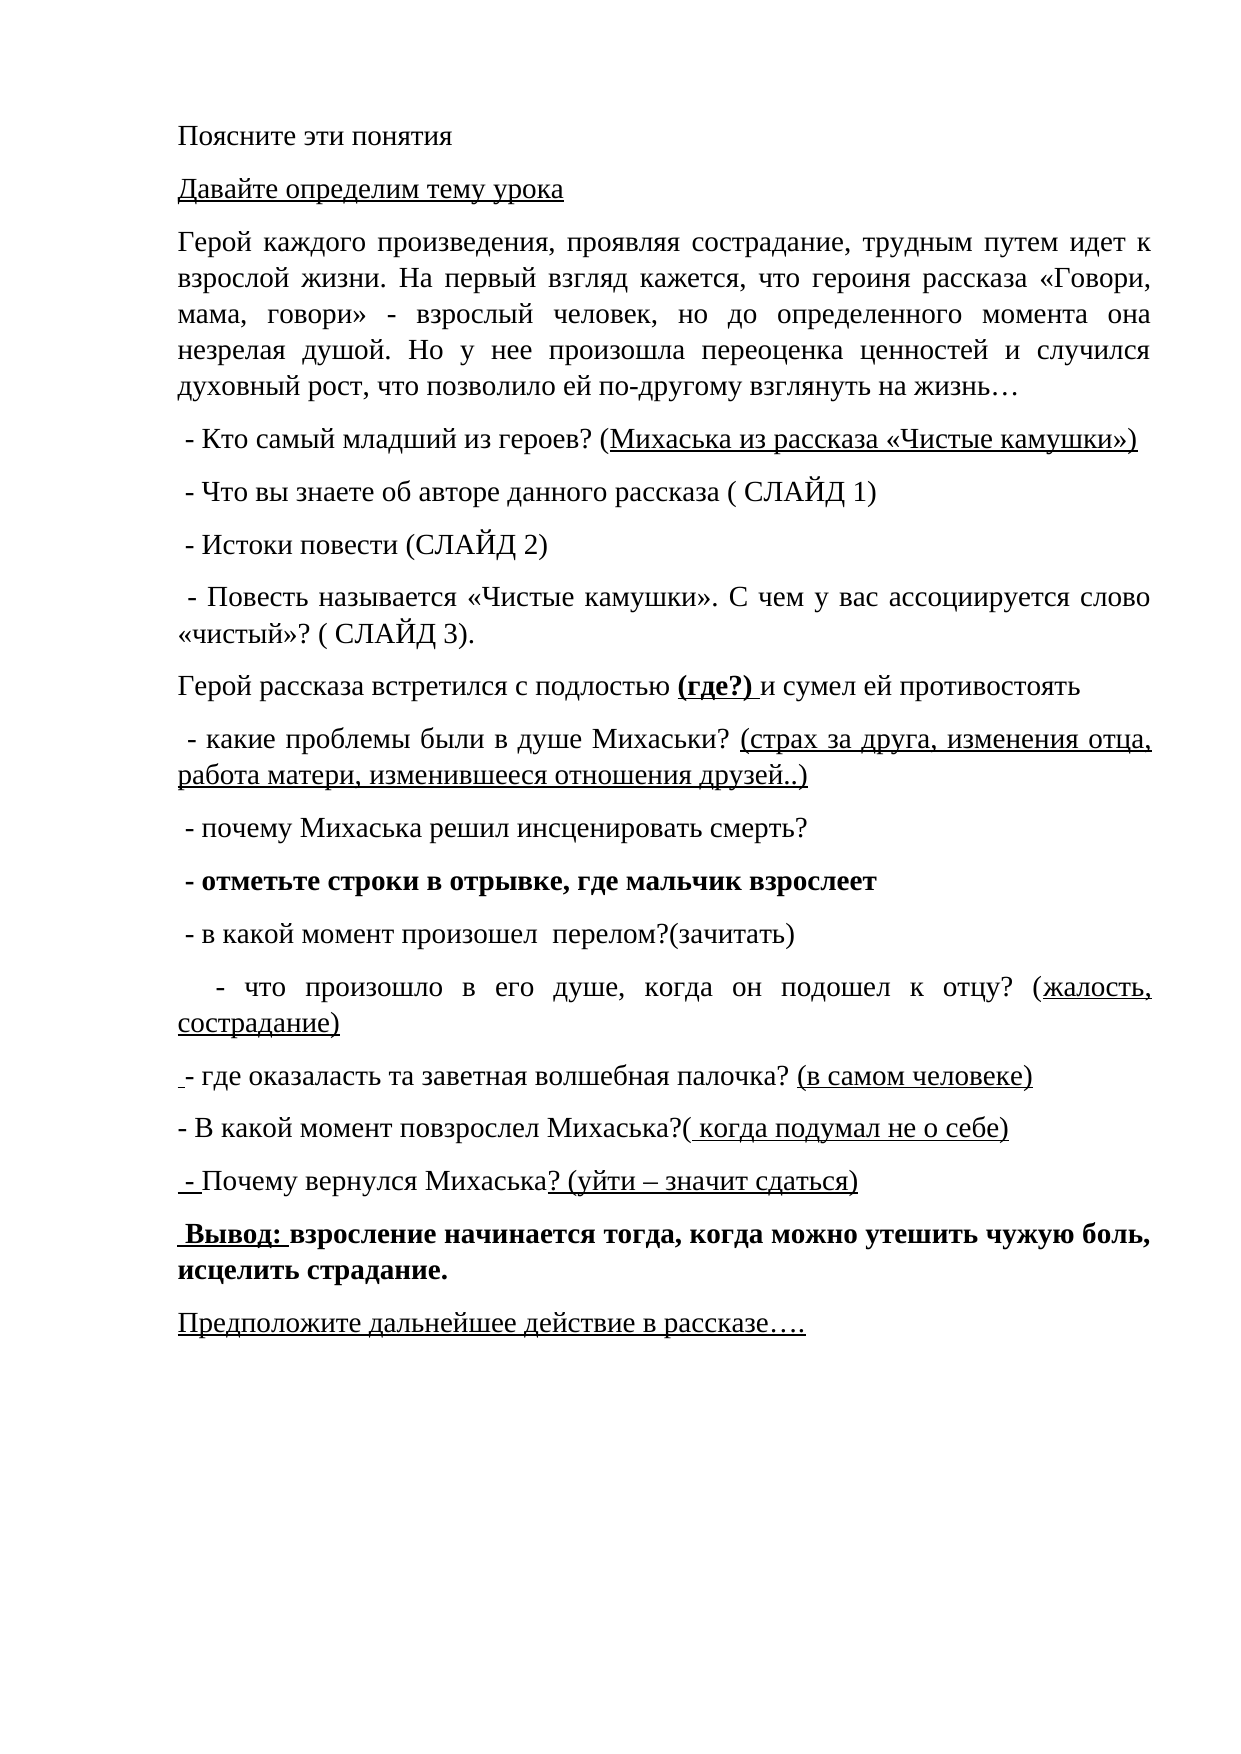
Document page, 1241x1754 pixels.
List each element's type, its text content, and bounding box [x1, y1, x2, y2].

text - Кто самый младший из героев? (Михаська из рассказа «Чистые камушки») [177, 421, 1152, 455]
text - Истоки повести (СЛАЙД 2) [177, 527, 1152, 560]
text Давайте определим тему урока [177, 171, 1152, 204]
text - какие проблемы были в душе Михаськи? (страх за друга, изменения отца, работа матери, изменившееся отношения друзей..) [177, 721, 1152, 791]
text - Что вы знаете об авторе данного рассказа ( СЛАЙД 1) [177, 474, 1152, 507]
text - что произошло в его душе, когда он подошел к отцу? (жалость, сострадание) [177, 969, 1152, 1038]
text - где оказаласть та заветная волшебная палочка? (в самом человеке) [177, 1058, 1152, 1091]
text Герой рассказа встретился с подлостью (где?) и сумел ей противостоять [177, 668, 1152, 702]
text Вывод: взросление начинается тогда, когда можно утешить чужую боль, исцелить страдание. [177, 1216, 1152, 1286]
text Предположите дальнейшее действие в рассказе…. [177, 1305, 1152, 1339]
text - Повесть называется «Чистые камушки». С чем у вас ассоциируется слово «чистый»? ( СЛАЙД 3). [177, 579, 1152, 649]
text - в какой момент произошел перелом?(зачитать) [177, 916, 1152, 949]
text - почему Михаська решил инсценировать смерть? [177, 810, 1152, 844]
text Герой каждого произведения, проявляя сострадание, трудным путем идет к взрослой жизни. На первый взгляд кажется, что героиня рассказа «Говори, мама, говори» - взрослый человек, но до определенного момента она незрелая душой. Но у нее произошла переоценка ценностей и случился духовный рост, что позволило ей по-другому взглянуть на жизнь… [177, 224, 1152, 402]
text - отметьте строки в отрывке, где мальчик взрослеет [177, 863, 1152, 897]
text Поясните эти понятия [177, 118, 1152, 152]
text - Почему вернулся Михаська? (уйти – значит сдаться) [177, 1163, 1152, 1197]
text - В какой момент повзрослел Михаська?( когда подумал не о себе) [177, 1111, 1152, 1144]
